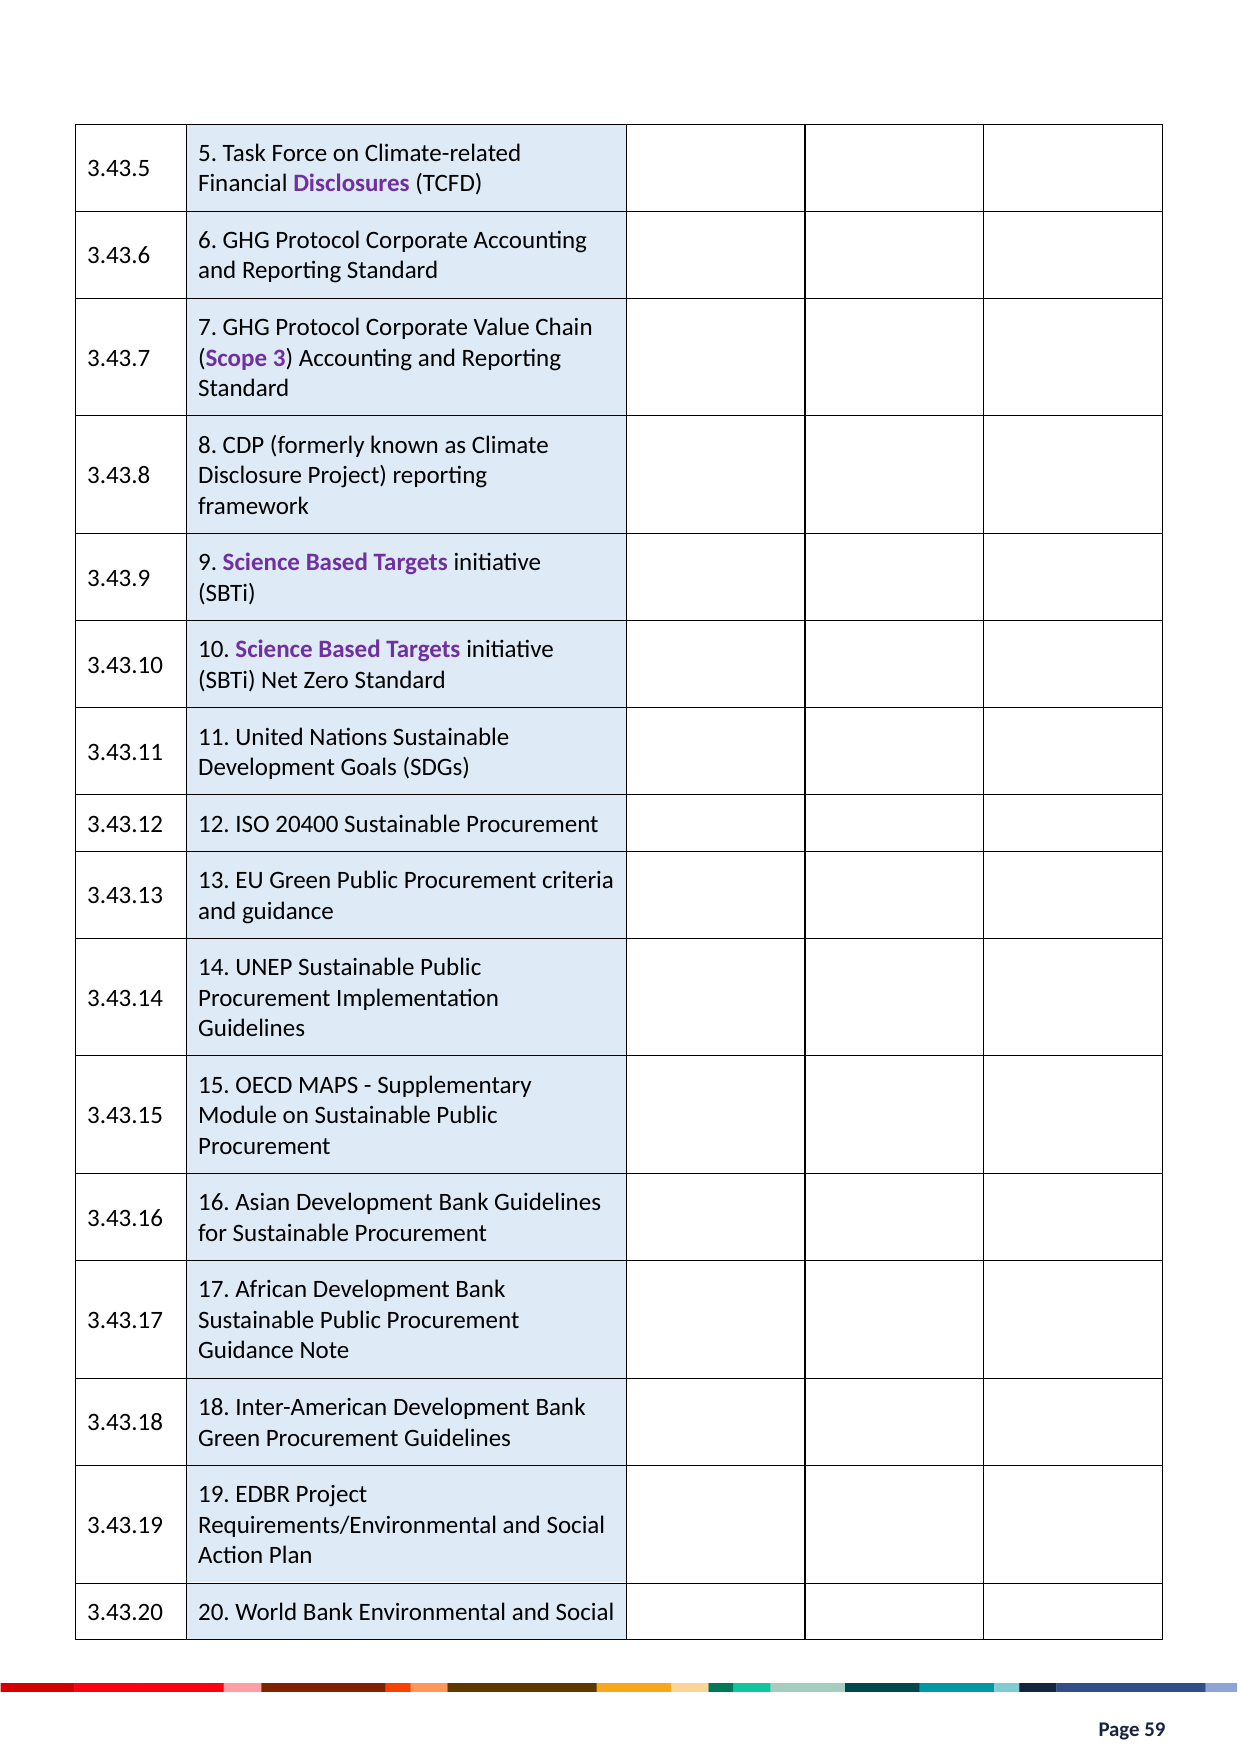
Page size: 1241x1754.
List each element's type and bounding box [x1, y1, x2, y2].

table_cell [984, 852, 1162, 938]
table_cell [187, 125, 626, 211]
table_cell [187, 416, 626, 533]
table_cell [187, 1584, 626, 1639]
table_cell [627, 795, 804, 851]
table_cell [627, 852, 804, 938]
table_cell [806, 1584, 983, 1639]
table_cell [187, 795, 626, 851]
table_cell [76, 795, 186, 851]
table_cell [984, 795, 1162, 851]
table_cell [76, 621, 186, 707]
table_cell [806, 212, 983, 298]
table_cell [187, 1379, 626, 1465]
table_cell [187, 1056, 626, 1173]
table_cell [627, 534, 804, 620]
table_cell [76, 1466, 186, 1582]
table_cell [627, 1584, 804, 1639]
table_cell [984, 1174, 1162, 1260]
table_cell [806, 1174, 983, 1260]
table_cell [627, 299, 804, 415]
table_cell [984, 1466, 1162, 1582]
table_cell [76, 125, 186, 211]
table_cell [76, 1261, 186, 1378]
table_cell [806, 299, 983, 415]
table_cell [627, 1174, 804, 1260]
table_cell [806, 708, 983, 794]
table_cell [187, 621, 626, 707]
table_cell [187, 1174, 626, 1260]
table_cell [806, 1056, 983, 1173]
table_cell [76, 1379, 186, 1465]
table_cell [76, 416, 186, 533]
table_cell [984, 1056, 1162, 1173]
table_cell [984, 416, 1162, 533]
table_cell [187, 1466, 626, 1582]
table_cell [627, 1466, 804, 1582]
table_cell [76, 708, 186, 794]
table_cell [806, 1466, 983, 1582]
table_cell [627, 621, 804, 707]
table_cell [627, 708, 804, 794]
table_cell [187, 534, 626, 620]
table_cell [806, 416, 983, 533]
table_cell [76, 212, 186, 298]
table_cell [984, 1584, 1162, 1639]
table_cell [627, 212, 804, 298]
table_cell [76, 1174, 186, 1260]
picture [0, 1683, 1236, 1692]
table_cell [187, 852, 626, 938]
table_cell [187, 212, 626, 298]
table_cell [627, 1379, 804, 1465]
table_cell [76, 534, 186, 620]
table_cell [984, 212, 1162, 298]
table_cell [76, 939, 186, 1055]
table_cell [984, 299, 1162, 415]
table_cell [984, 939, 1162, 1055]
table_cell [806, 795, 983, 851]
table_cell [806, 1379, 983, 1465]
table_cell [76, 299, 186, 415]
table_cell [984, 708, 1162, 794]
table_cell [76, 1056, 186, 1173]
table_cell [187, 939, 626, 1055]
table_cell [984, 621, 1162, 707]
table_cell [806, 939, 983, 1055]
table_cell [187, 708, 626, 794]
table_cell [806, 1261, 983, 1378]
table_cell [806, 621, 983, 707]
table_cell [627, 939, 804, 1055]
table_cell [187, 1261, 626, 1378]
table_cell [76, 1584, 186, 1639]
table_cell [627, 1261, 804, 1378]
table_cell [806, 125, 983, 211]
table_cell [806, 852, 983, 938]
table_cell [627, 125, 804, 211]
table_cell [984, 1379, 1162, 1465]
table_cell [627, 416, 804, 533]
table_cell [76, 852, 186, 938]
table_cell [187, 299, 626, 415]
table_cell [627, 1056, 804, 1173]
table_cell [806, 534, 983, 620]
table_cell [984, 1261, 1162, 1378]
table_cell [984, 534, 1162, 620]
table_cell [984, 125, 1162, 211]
